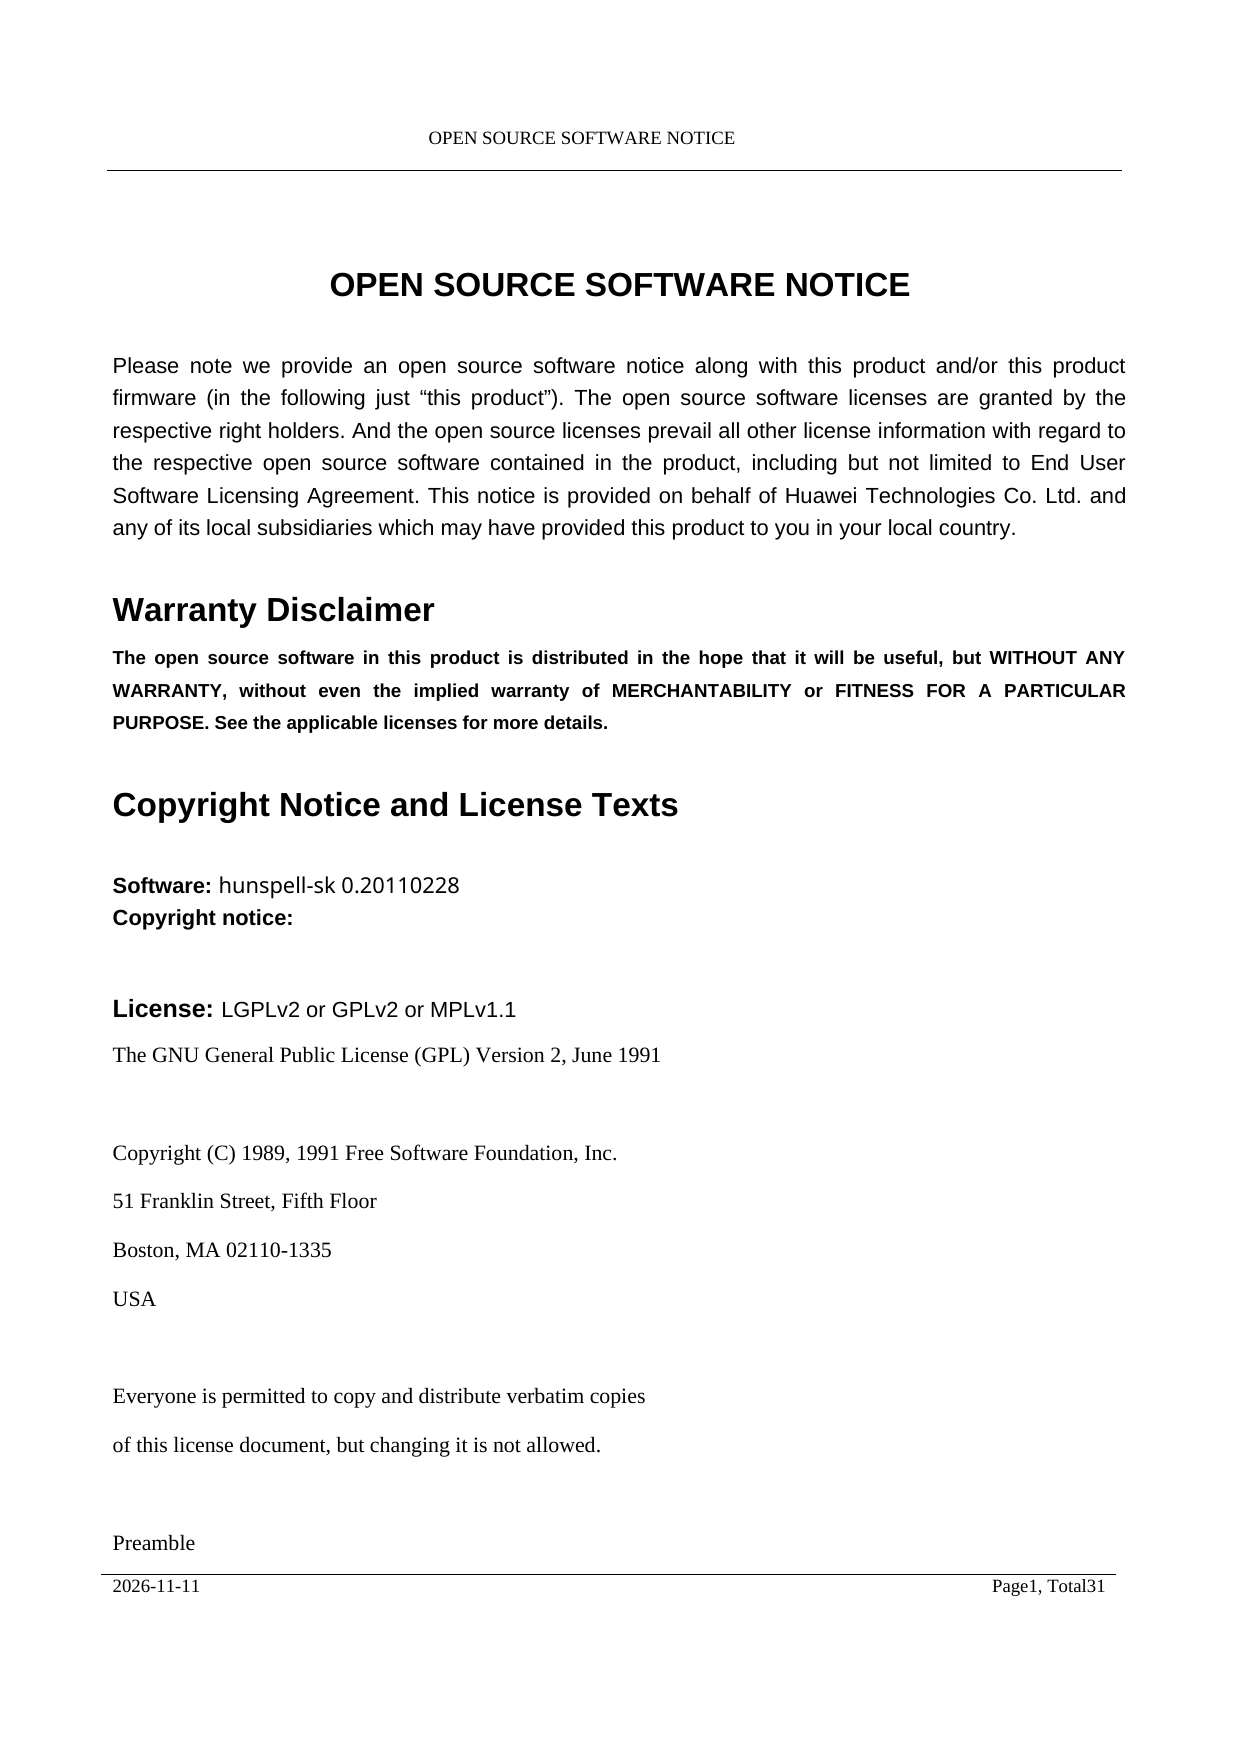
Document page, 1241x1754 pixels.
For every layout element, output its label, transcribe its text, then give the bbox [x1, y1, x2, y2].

text Warranty Disclaimer [112, 576, 1128, 641]
text License: LGPLv2 or GPLv2 or MPLv1.1 [112, 992, 1128, 1024]
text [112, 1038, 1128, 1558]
text Copyright Notice and License Texts [112, 771, 1128, 836]
text Software: hunspell-sk 0.20110228 [112, 869, 1128, 901]
text The open source software in this product is distributed in the hope that it will be useful, but WITHOUT ANY WARRANTY, without even the implied warranty of MERCHANTABILITY or FITNESS FOR A PARTICULAR PURPOSE. See the applicable licenses for more details. [112, 641, 1128, 739]
text Copyright notice: [112, 901, 1128, 934]
text Please note we provide an open source software notice along with this product and/or this product firmware (in the following just “this product”). The open source software licenses are granted by the respective right holders. And the open source licenses prevail all other license information with regard to the respective open source software contained in the product, including but not limited to End User Software Licensing Agreement. This notice is provided on behalf of Huawei Technologies Co. Ltd. and any of its local subsidiaries which may have provided this product to you in your local country. [112, 349, 1128, 544]
text OPEN SOURCE SOFTWARE NOTICE [112, 251, 1128, 316]
